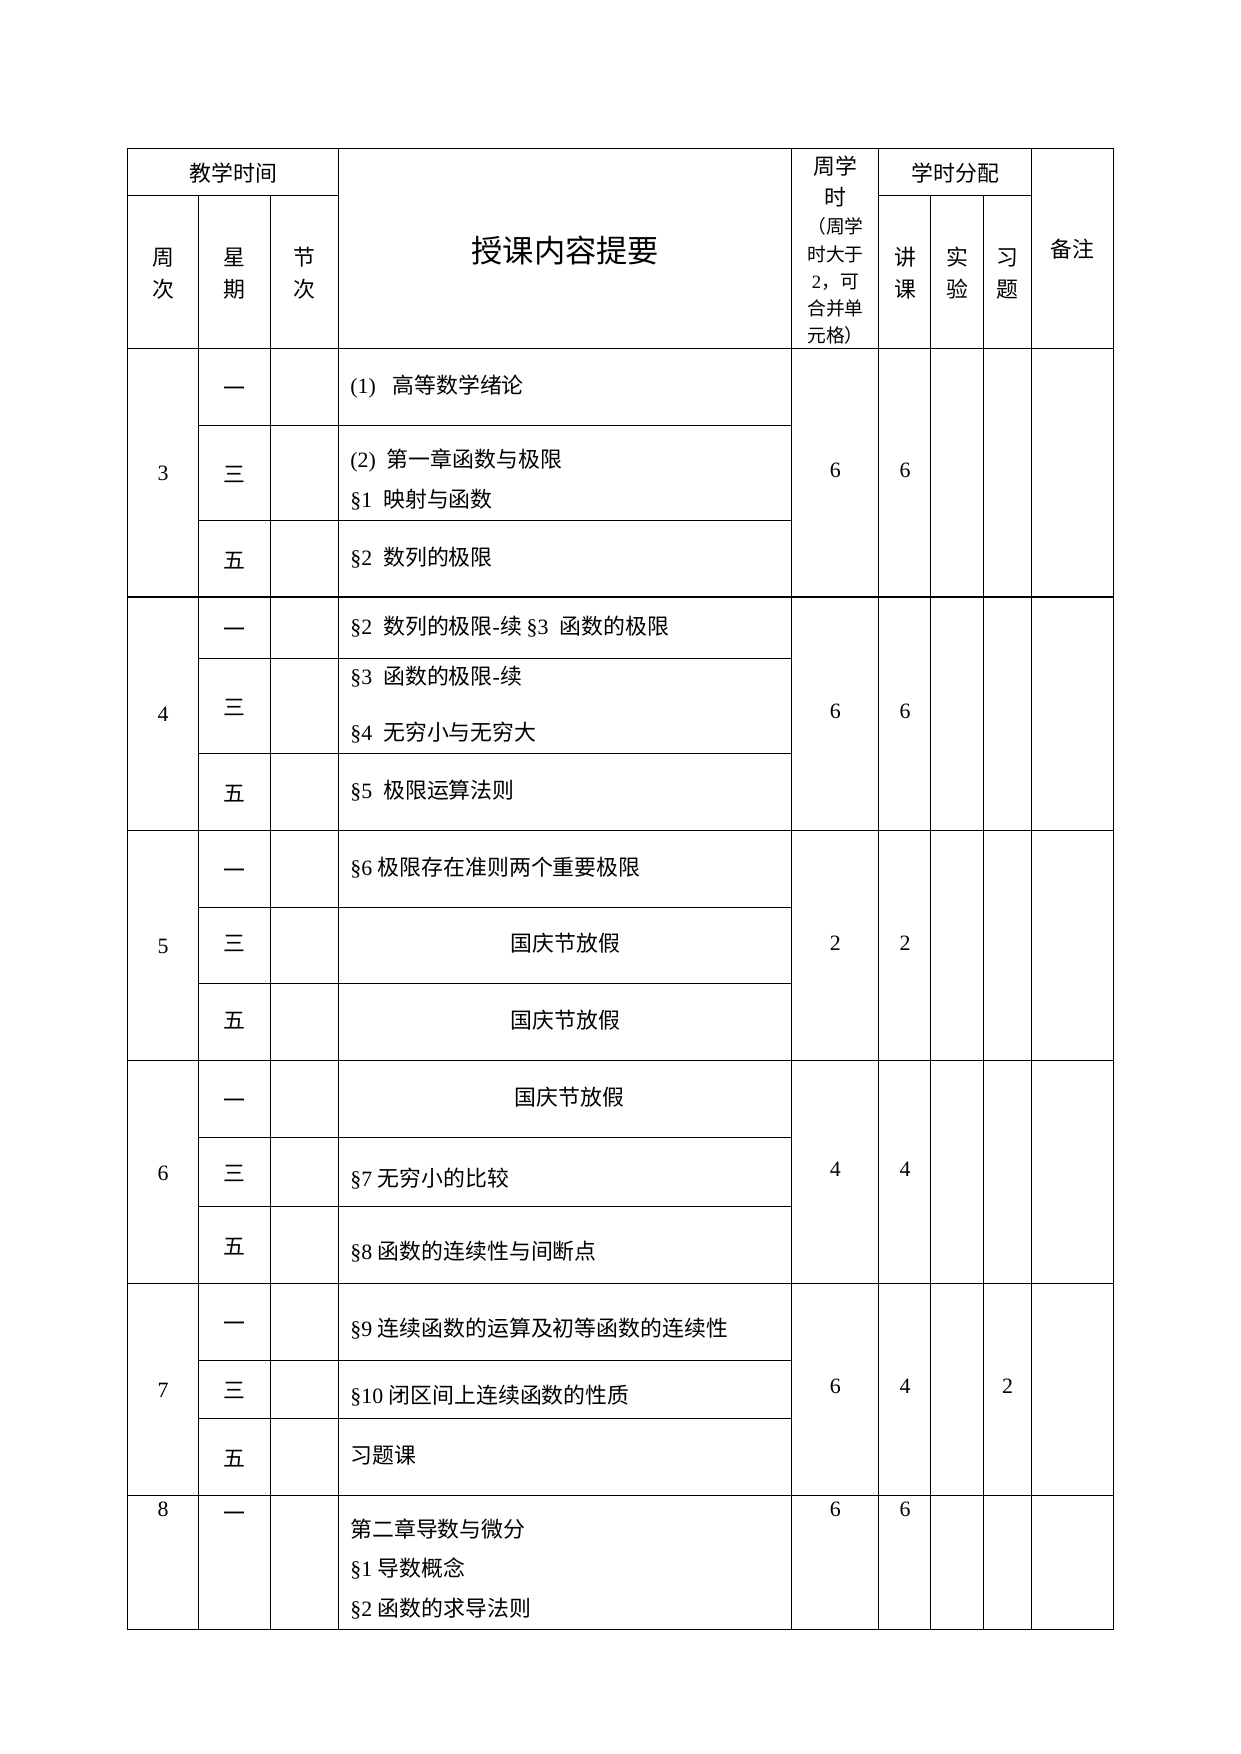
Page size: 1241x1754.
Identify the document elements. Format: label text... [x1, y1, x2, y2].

table_header 教学时间 [128, 149, 338, 195]
table_cell [984, 598, 1031, 830]
table_cell 实验 [931, 196, 983, 348]
table_cell §2 数列的极限-续 §3 函数的极限 [339, 598, 791, 658]
table_cell [931, 598, 983, 830]
table_cell 星 期 [199, 196, 270, 348]
table_header 授课内容提要 [339, 149, 791, 348]
table_cell 6 [128, 1061, 198, 1283]
table_cell §7 无穷小的比较 [339, 1138, 791, 1206]
table_cell [271, 908, 338, 983]
table_cell [271, 1138, 338, 1206]
table_cell [271, 1361, 338, 1418]
table_cell 4 [879, 1061, 930, 1283]
table_cell 一 [199, 1284, 270, 1360]
table_cell 习题课 [339, 1419, 791, 1494]
table_cell 2 [984, 1284, 1031, 1494]
table_cell §5 极限运算法则 [339, 754, 791, 830]
table_cell [931, 831, 983, 1060]
table_cell [984, 1061, 1031, 1283]
table_cell 国庆节放假 [339, 1061, 791, 1137]
table_cell 6 [792, 1496, 878, 1629]
table_cell 五 [199, 1207, 270, 1283]
table_cell [271, 754, 338, 830]
table_cell [271, 598, 338, 658]
table_cell (1) 高等数学绪论 [339, 349, 791, 425]
table_cell [271, 1419, 338, 1494]
table_cell [1032, 1061, 1113, 1283]
table_cell [984, 1496, 1031, 1629]
table_cell §10 闭区间上连续函数的性质 [339, 1361, 791, 1418]
table_cell §6 极限存在准则两个重要极限 [339, 831, 791, 907]
table_cell 6 [879, 349, 930, 596]
table_cell [271, 1061, 338, 1137]
table_cell 三 [199, 426, 270, 519]
table_cell [931, 1496, 983, 1629]
table_cell [271, 659, 338, 753]
table_cell 一 [199, 598, 270, 658]
table_cell 周 次 [128, 196, 198, 348]
table_cell [931, 349, 983, 596]
table_cell §9 连续函数的运算及初等函数的连续性 [339, 1284, 791, 1360]
table_cell §8 函数的连续性与间断点 [339, 1207, 791, 1283]
table_cell [271, 831, 338, 907]
table_cell [1032, 1496, 1113, 1629]
table_cell 4 [792, 1061, 878, 1283]
table_cell 一 [199, 831, 270, 907]
table_cell 三 [199, 908, 270, 983]
table_cell [271, 1496, 338, 1629]
table_cell 4 [128, 598, 198, 830]
table_cell 一 [199, 1496, 270, 1629]
table_cell [1032, 1284, 1113, 1494]
table_cell [271, 984, 338, 1060]
table_cell [984, 831, 1031, 1060]
table_cell 4 [879, 1284, 930, 1494]
table_cell §3 函数的极限-续 §4 无穷小与无穷大 [339, 659, 791, 753]
table_header 学时分配 [879, 149, 1031, 195]
table_cell [1032, 349, 1113, 596]
table_cell 习题 [984, 196, 1031, 348]
table_cell (2) 第一章函数与极限 §1 映射与函数 [339, 426, 791, 519]
table_cell 五 [199, 1419, 270, 1494]
table_cell [931, 1284, 983, 1494]
table_cell 3 [128, 349, 198, 596]
table_cell [1032, 831, 1113, 1060]
table_header 周学时 （周学时大于2，可合并单元格） [792, 149, 878, 348]
table_cell §2 数列的极限 [339, 521, 791, 596]
table_cell 6 [879, 1496, 930, 1629]
table_cell 8 [128, 1496, 198, 1629]
table_cell 国庆节放假 [339, 908, 791, 983]
table_cell 6 [792, 1284, 878, 1494]
table_cell 三 [199, 1361, 270, 1418]
table_cell 五 [199, 521, 270, 596]
table_cell [271, 1284, 338, 1360]
table_cell 5 [128, 831, 198, 1060]
table_cell 国庆节放假 [339, 984, 791, 1060]
table_cell 一 [199, 1061, 270, 1137]
table_cell 节 次 [271, 196, 338, 348]
table_cell [271, 349, 338, 425]
table_cell 6 [792, 349, 878, 596]
table_cell 7 [128, 1284, 198, 1494]
table_cell 6 [792, 598, 878, 830]
table_cell 五 [199, 754, 270, 830]
table_cell 2 [792, 831, 878, 1060]
table_cell 第二章导数与微分 §1 导数概念 §2 函数的求导法则 [339, 1496, 791, 1629]
table_cell [271, 1207, 338, 1283]
table_cell [271, 426, 338, 519]
table_header 备注 [1032, 149, 1113, 348]
table_cell 6 [879, 598, 930, 830]
table_cell [984, 349, 1031, 596]
table_cell [271, 521, 338, 596]
table_cell 讲课 [879, 196, 930, 348]
table_cell 一 [199, 349, 270, 425]
table_cell [931, 1061, 983, 1283]
table_cell 三 [199, 659, 270, 753]
table_cell 五 [199, 984, 270, 1060]
table_cell 三 [199, 1138, 270, 1206]
table_cell 2 [879, 831, 930, 1060]
table_cell [1032, 598, 1113, 830]
